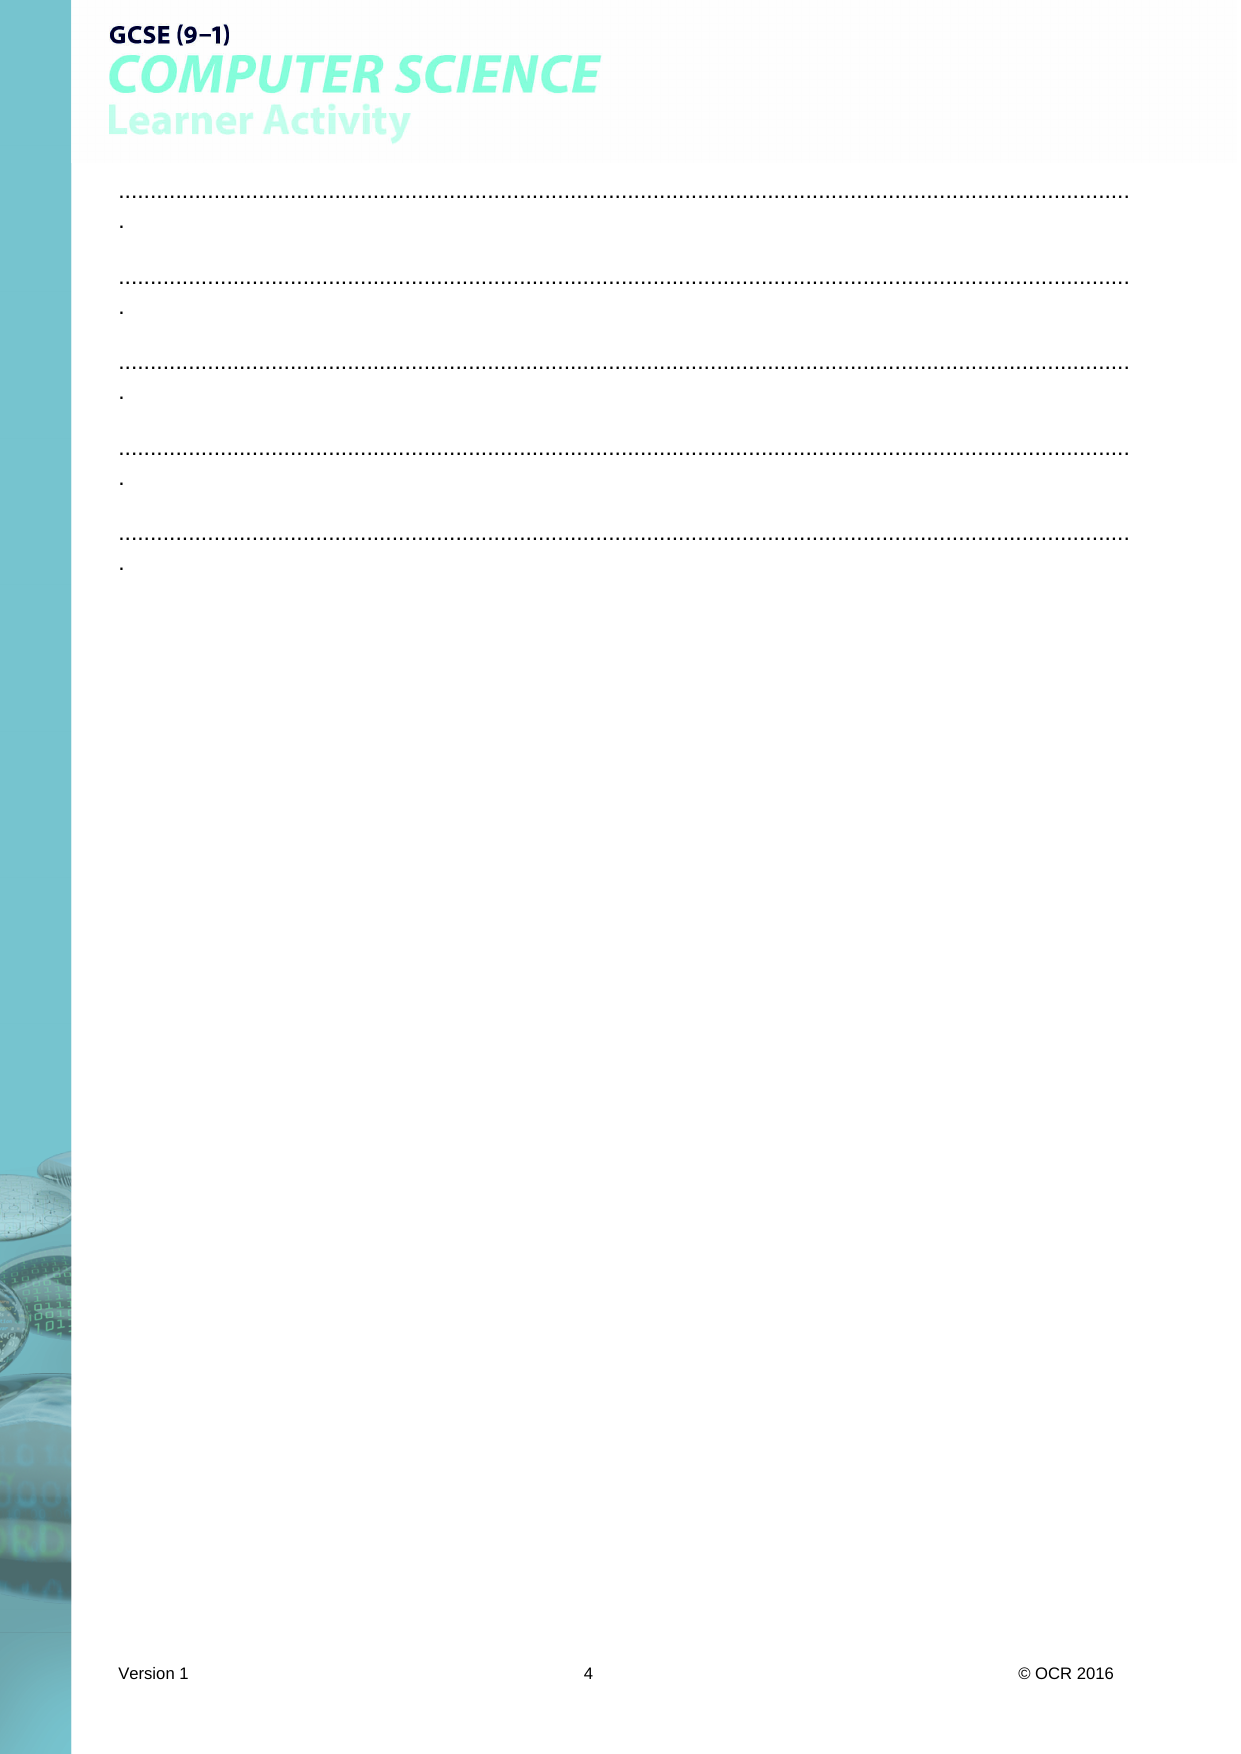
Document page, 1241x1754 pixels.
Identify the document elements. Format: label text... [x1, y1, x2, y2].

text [118, 177, 1137, 234]
picture [0, 0, 1236, 1754]
